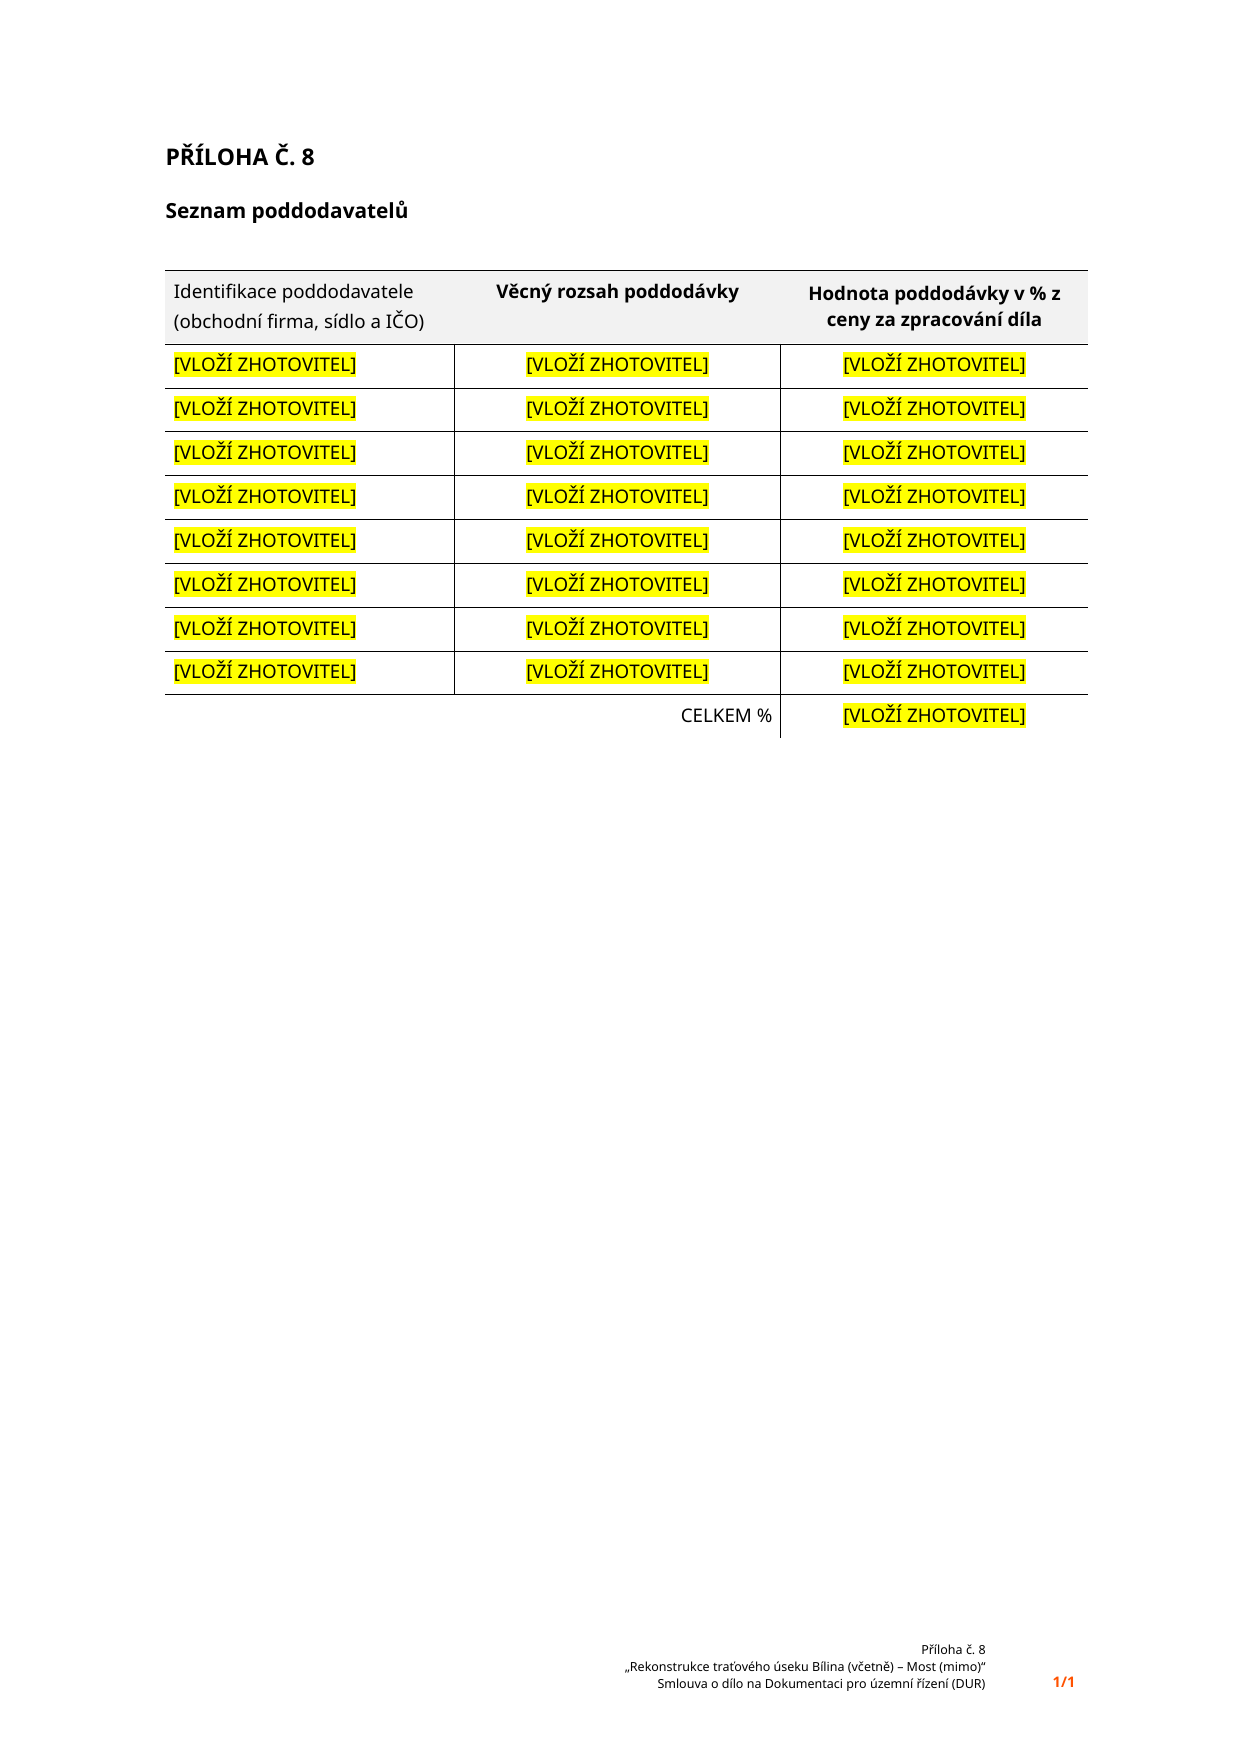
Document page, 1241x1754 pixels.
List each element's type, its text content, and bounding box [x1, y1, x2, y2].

table_cell [VLOŽÍ ZHOTOVITEL] [781, 564, 1088, 607]
table_cell [VLOŽÍ ZHOTOVITEL] [165, 389, 454, 431]
table_cell [VLOŽÍ ZHOTOVITEL] [455, 608, 780, 651]
table_cell [VLOŽÍ ZHOTOVITEL] [781, 476, 1088, 519]
table_cell [VLOŽÍ ZHOTOVITEL] [165, 432, 454, 475]
table_cell [VLOŽÍ ZHOTOVITEL] [455, 432, 780, 475]
table_cell [VLOŽÍ ZHOTOVITEL] [781, 345, 1088, 387]
table_cell [VLOŽÍ ZHOTOVITEL] [781, 652, 1088, 694]
table_cell [VLOŽÍ ZHOTOVITEL] [455, 345, 780, 387]
table_cell [VLOŽÍ ZHOTOVITEL] [165, 608, 454, 651]
table_cell CELKEM % [165, 695, 780, 738]
table_cell [VLOŽÍ ZHOTOVITEL] [165, 564, 454, 607]
table_cell [VLOŽÍ ZHOTOVITEL] [781, 389, 1088, 431]
table_header Identifikace poddodavatele (obchodní firma, sídlo a IČO) [165, 271, 454, 343]
table_header Hodnota poddodávky v % z ceny za zpracování díla [780, 271, 1088, 343]
table_cell [VLOŽÍ ZHOTOVITEL] [455, 520, 780, 563]
table_cell [VLOŽÍ ZHOTOVITEL] [455, 476, 780, 519]
table_cell [VLOŽÍ ZHOTOVITEL] [455, 652, 780, 694]
text Seznam poddodavatelů [165, 197, 1075, 225]
table_cell [VLOŽÍ ZHOTOVITEL] [781, 520, 1088, 563]
text Příloha č. 8 [165, 141, 1075, 173]
table_cell [VLOŽÍ ZHOTOVITEL] [455, 389, 780, 431]
table_cell [VLOŽÍ ZHOTOVITEL] [455, 564, 780, 607]
table_cell [VLOŽÍ ZHOTOVITEL] [165, 652, 454, 694]
table_cell [VLOŽÍ ZHOTOVITEL] [165, 476, 454, 519]
table_cell [VLOŽÍ ZHOTOVITEL] [781, 608, 1088, 651]
table_cell [VLOŽÍ ZHOTOVITEL] [781, 695, 1088, 738]
table_cell [VLOŽÍ ZHOTOVITEL] [165, 520, 454, 563]
table_cell [VLOŽÍ ZHOTOVITEL] [165, 345, 454, 387]
table_cell [VLOŽÍ ZHOTOVITEL] [781, 432, 1088, 475]
table_header Věcný rozsah poddodávky [454, 271, 780, 343]
